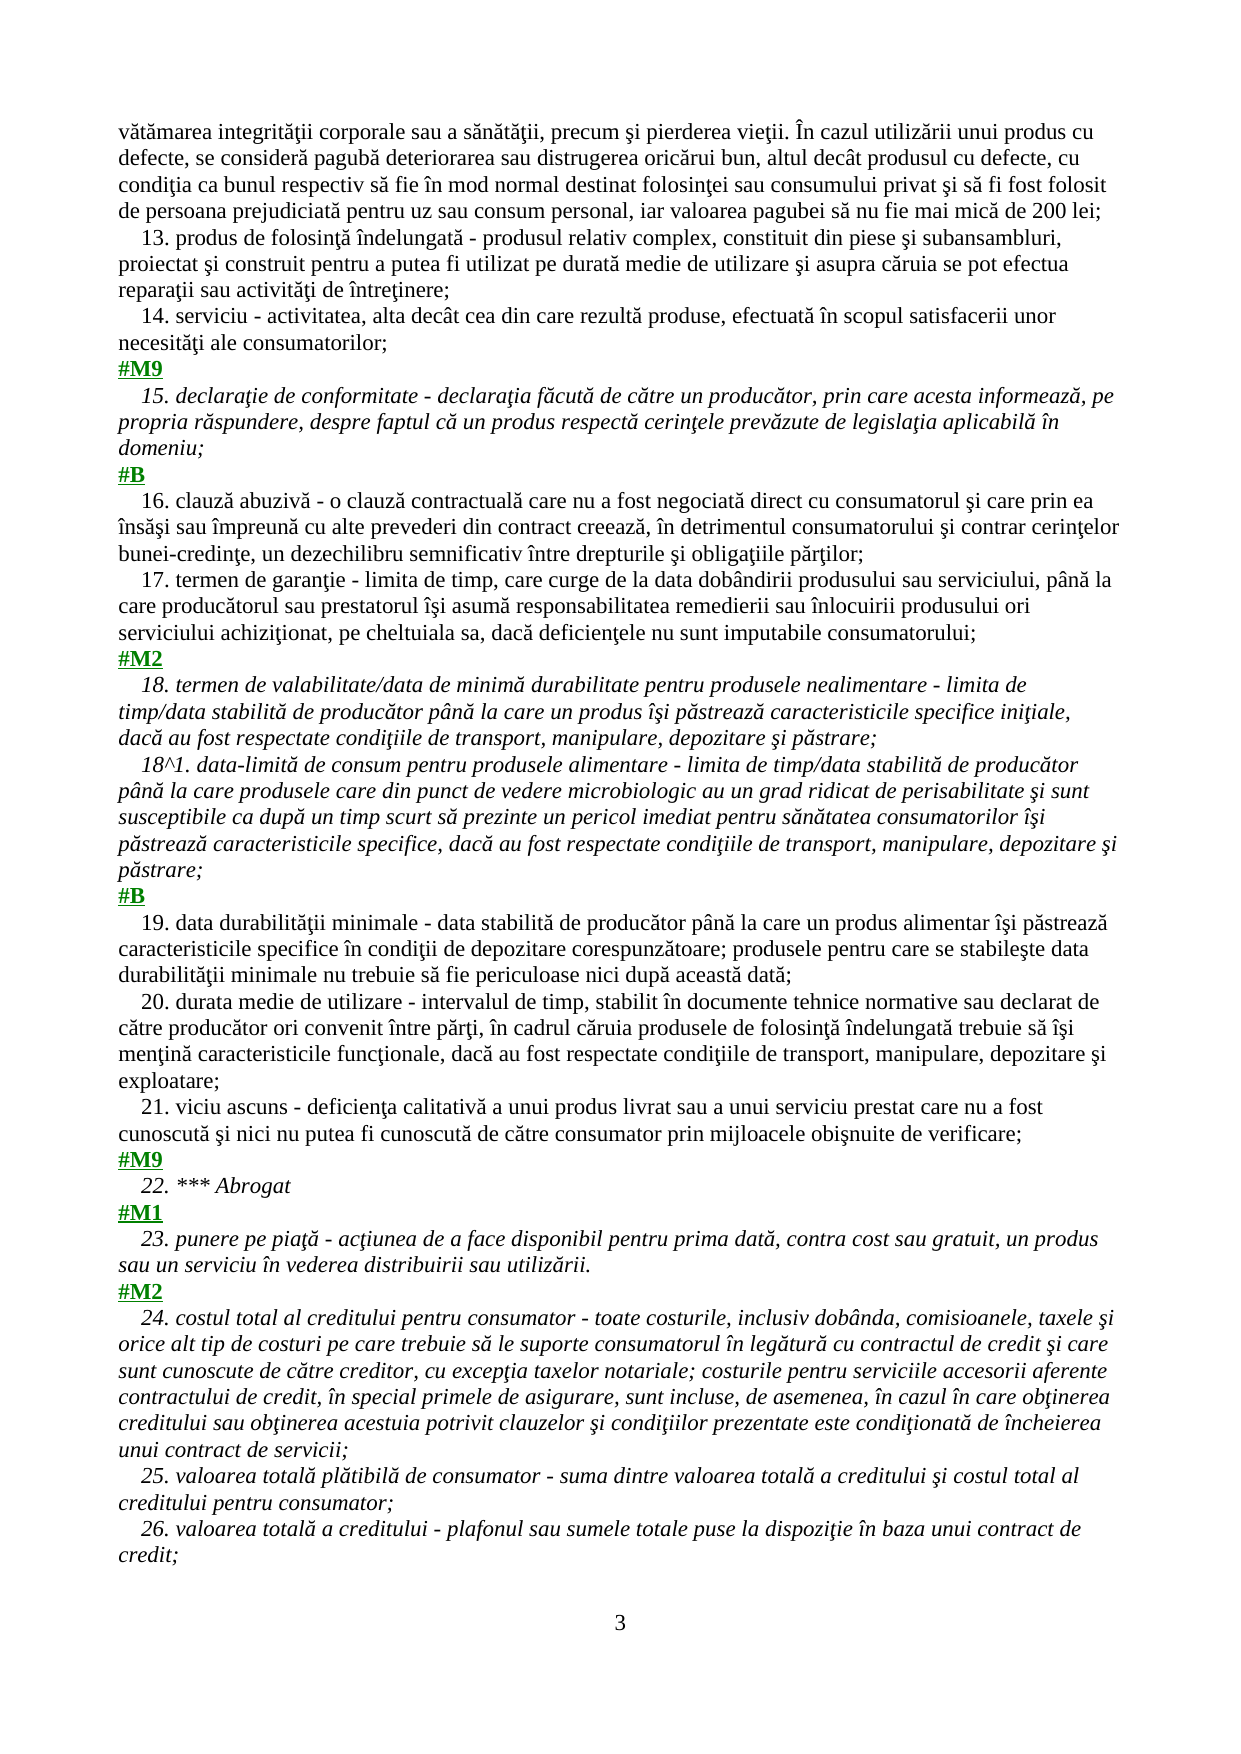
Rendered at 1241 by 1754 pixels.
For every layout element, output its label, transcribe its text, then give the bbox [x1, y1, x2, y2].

text 20. durata medie de utilizare - intervalul de timp, stabilit în documente tehnice normative sau declarat de către producător ori convenit între părţi, în cadrul căruia produsele de folosinţă îndelungată trebuie să îşi menţină caracteristicile funcţionale, dacă au fost respectate condiţiile de transport, manipulare, depozitare şi exploatare; [118, 988, 1122, 1093]
text 14. serviciu - activitatea, alta decât cea din care rezultă produse, efectuată în scopul satisfacerii unor necesităţi ale consumatorilor; [118, 303, 1122, 355]
text 25. valoarea totală plătibilă de consumator - suma dintre valoarea totală a creditului şi costul total al creditului pentru consumator; [118, 1462, 1122, 1515]
text #M2 [118, 1278, 1122, 1304]
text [118, 118, 1122, 223]
text #M9 [118, 355, 1122, 382]
text 19. data durabilităţii minimale - data stabilită de producător până la care un produs alimentar îşi păstrează caracteristicile specifice în condiţii de depozitare corespunzătoare; produsele pentru care se stabileşte data durabilităţii minimale nu trebuie să fie periculoase nici după această dată; [118, 909, 1122, 988]
text 16. clauză abuzivă - o clauză contractuală care nu a fost negociată direct cu consumatorul şi care prin ea însăşi sau împreună cu alte prevederi din contract creează, în detrimentul consumatorului şi contrar cerinţelor bunei-credinţe, un dezechilibru semnificativ între drepturile şi obligaţiile părţilor; [118, 487, 1122, 566]
text #M9 [118, 1146, 1122, 1172]
text #B [118, 461, 1122, 487]
text 21. viciu ascuns - deficienţa calitativă a unui produs livrat sau a unui serviciu prestat care nu a fost cunoscută şi nici nu putea fi cunoscută de către consumator prin mijloacele obişnuite de verificare; [118, 1093, 1122, 1146]
text 26. valoarea totală a creditului - plafonul sau sumele totale puse la dispoziţie în baza unui contract de credit; [118, 1515, 1122, 1568]
text 22. *** Abrogat [118, 1172, 1122, 1199]
text #M1 [118, 1199, 1122, 1225]
text 18. termen de valabilitate/data de minimă durabilitate pentru produsele nealimentare - limita de timp/data stabilită de producător până la care un produs îşi păstrează caracteristicile specifice iniţiale, dacă au fost respectate condiţiile de transport, manipulare, depozitare şi păstrare; [118, 672, 1122, 751]
text #B [118, 882, 1122, 909]
text 13. produs de folosinţă îndelungată - produsul relativ complex, constituit din piese şi subansambluri, proiectat şi construit pentru a putea fi utilizat pe durată medie de utilizare şi asupra căruia se pot efectua reparaţii sau activităţi de întreţinere; [118, 223, 1122, 303]
text 18^1. data-limită de consum pentru produsele alimentare - limita de timp/data stabilită de producător până la care produsele care din punct de vedere microbiologic au un grad ridicat de perisabilitate şi sunt susceptibile ca după un timp scurt să prezinte un pericol imediat pentru sănătatea consumatorilor îşi păstrează caracteristicile specifice, dacă au fost respectate condiţiile de transport, manipulare, depozitare şi păstrare; [118, 751, 1122, 882]
text #M2 [118, 645, 1122, 672]
text 15. declaraţie de conformitate - declaraţia făcută de către un producător, prin care acesta informează, pe propria răspundere, despre faptul că un produs respectă cerinţele prevăzute de legislaţia aplicabilă în domeniu; [118, 382, 1122, 461]
text 24. costul total al creditului pentru consumator - toate costurile, inclusiv dobânda, comisioanele, taxele şi orice alt tip de costuri pe care trebuie să le suporte consumatorul în legătură cu contractul de credit şi care sunt cunoscute de către creditor, cu excepţia taxelor notariale; costurile pentru serviciile accesorii aferente contractului de credit, în special primele de asigurare, sunt incluse, de asemenea, în cazul în care obţinerea creditului sau obţinerea acestuia potrivit clauzelor şi condiţiilor prezentate este condiţionată de încheierea unui contract de servicii; [118, 1304, 1122, 1462]
text 23. punere pe piaţă - acţiunea de a face disponibil pentru prima dată, contra cost sau gratuit, un produs sau un serviciu în vederea distribuirii sau utilizării. [118, 1225, 1122, 1278]
text 17. termen de garanţie - limita de timp, care curge de la data dobândirii produsului sau serviciului, până la care producătorul sau prestatorul îşi asumă responsabilitatea remedierii sau înlocuirii produsului ori serviciului achiziţionat, pe cheltuiala sa, dacă deficienţele nu sunt imputabile consumatorului; [118, 566, 1122, 645]
